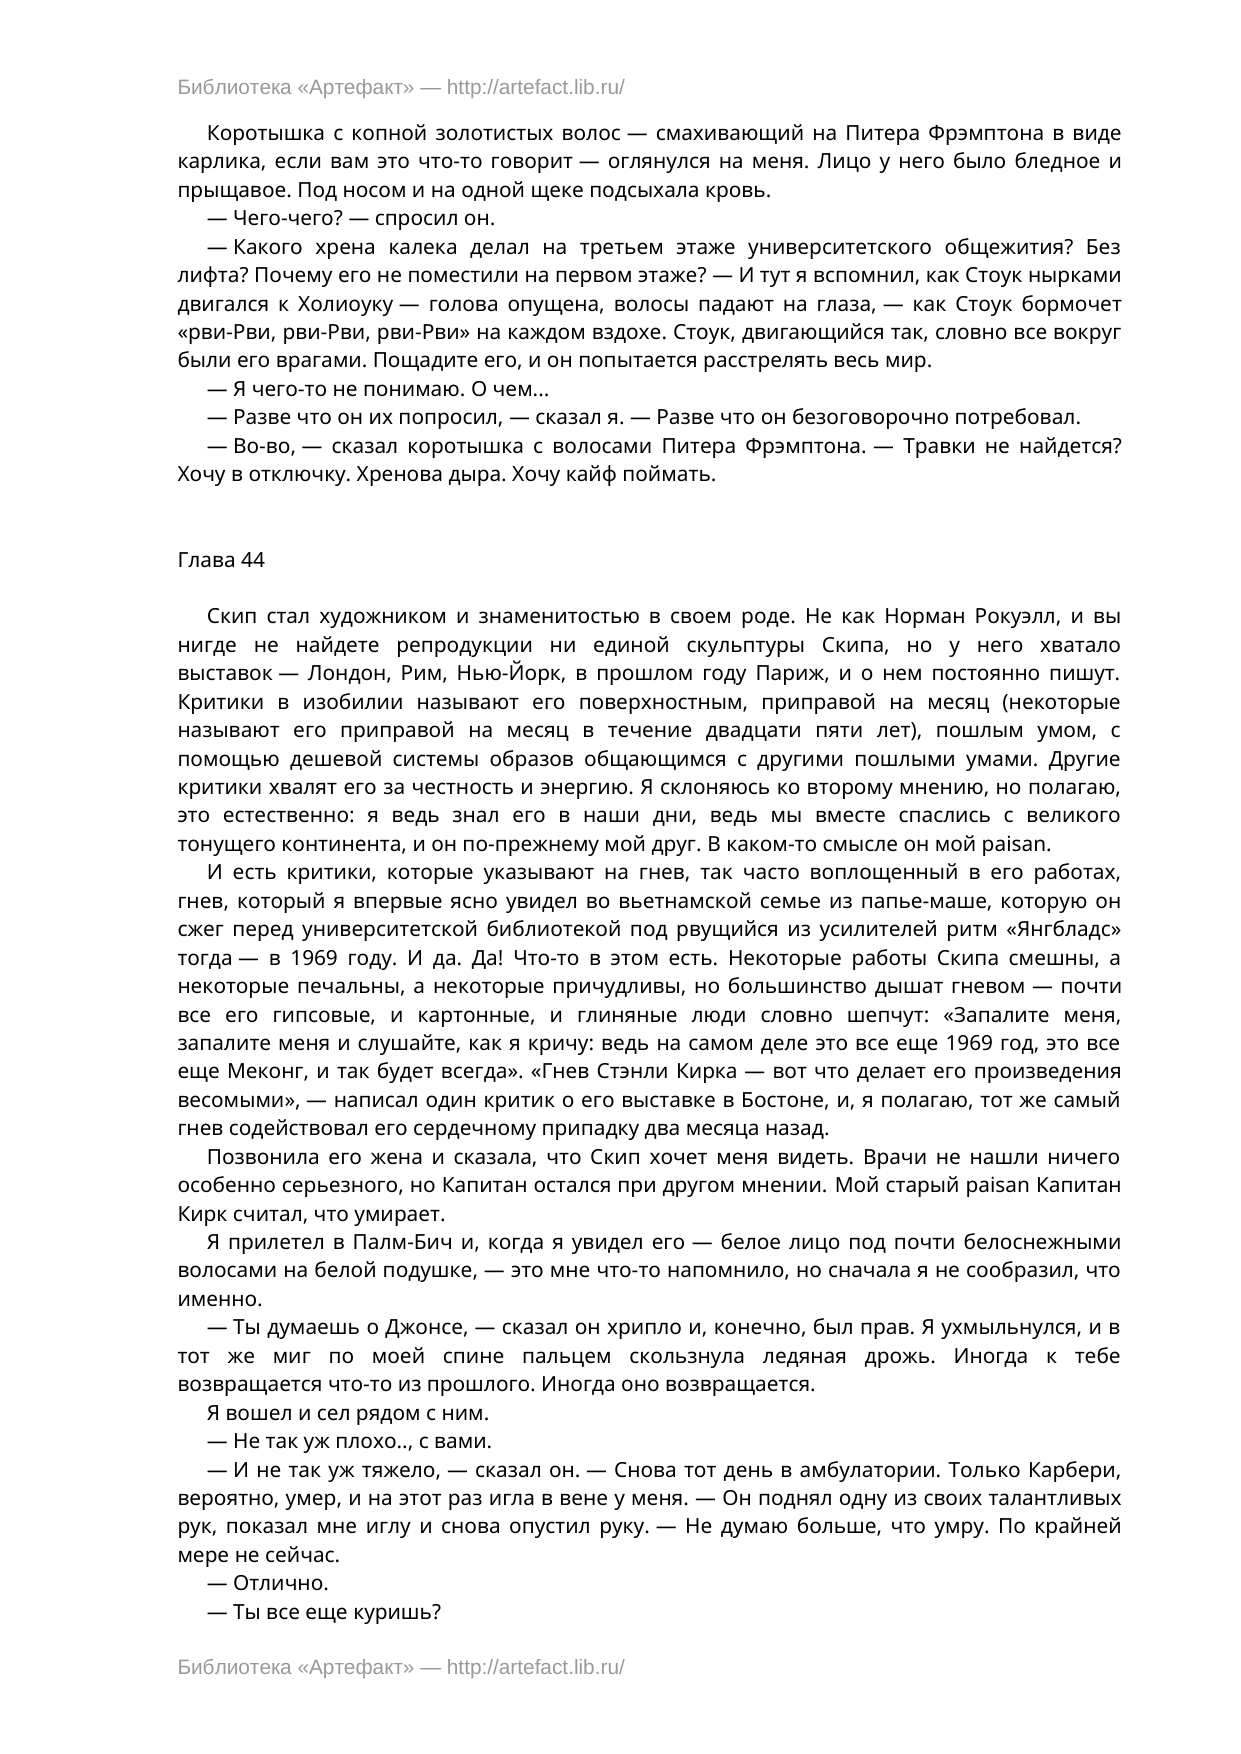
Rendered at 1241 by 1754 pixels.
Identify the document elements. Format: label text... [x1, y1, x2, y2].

text Позвонила его жена и сказала, что Скип хочет меня видеть. Врачи не нашли ничего особенно серьезного, но Капитан остался при другом мнении. Мой старый paisan Капитан Кирк считал, что умирает. [177, 1142, 1122, 1227]
text — Ты думаешь о Джонсе, — сказал он хрипло и, конечно, был прав. Я ухмыльнулся, и в тот же миг по моей спине пальцем скользнула ледяная дрожь. Иногда к тебе возвращается что-то из прошлого. Иногда оно возвращается. [177, 1312, 1122, 1398]
text Я вошел и сел рядом с ним. [177, 1398, 1122, 1426]
text Я прилетел в Палм-Бич и, когда я увидел его — белое лицо под почти белоснежными волосами на белой подушке, — это мне что-то напомнило, но сначала я не сообразил, что именно. [177, 1227, 1122, 1312]
text — Какого хрена калека делал на третьем этаже университетского общежития? Без лифта? Почему его не поместили на первом этаже? — И тут я вспомнил, как Стоук нырками двигался к Холиоуку — голова опущена, волосы падают на глаза, — как Стоук бормочет «рви-Рви, рви-Рви, рви-Рви» на каждом вздохе. Стоук, двигающийся так, словно все вокруг были его врагами. Пощадите его, и он попытается расстрелять весь мир. [177, 232, 1122, 374]
text — Чего-чего? — спросил он. [177, 203, 1122, 232]
text Коротышка с копной золотистых волос — смахивающий на Питера Фрэмптона в виде карлика, если вам это что-то говорит — оглянулся на меня. Лицо у него было бледное и прыщавое. Под носом и на одной щеке подсыхала кровь. [177, 118, 1122, 203]
text — Разве что он их попросил, — сказал я. — Разве что он безоговорочно потребовал. [177, 402, 1122, 431]
text — И не так уж тяжело, — сказал он. — Снова тот день в амбулатории. Только Карбери, вероятно, умер, и на этот раз игла в вене у меня. — Он поднял одну из своих талантливых рук, показал мне иглу и снова опустил руку. — Не думаю больше, что умру. По крайней мере не сейчас. [177, 1455, 1122, 1568]
text И есть критики, которые указывают на гнев, так часто воплощенный в его работах, гнев, который я впервые ясно увидел во вьетнамской семье из папье-маше, которую он сжег перед университетской библиотекой под рвущийся из усилителей ритм «Янгбладс» тогда — в 1969 году. И да. Да! Что-то в этом есть. Некоторые работы Скипа смешны, а некоторые печальны, а некоторые причудливы, но большинство дышат гневом — почти все его гипсовые, и картонные, и глиняные люди словно шепчут: «Запалите меня, запалите меня и слушайте, как я кричу: ведь на самом деле это все еще 1969 год, это все еще Меконг, и так будет всегда». «Гнев Стэнли Кирка — вот что делает его произведения весомыми», — написал один критик о его выставке в Бостоне, и, я полагаю, тот же самый гнев содействовал его сердечному припадку два месяца назад. [177, 857, 1122, 1142]
text Глава 44 [177, 545, 1122, 573]
text — Во-во, — сказал коротышка с волосами Питера Фрэмптона. — Травки не найдется? Хочу в отключку. Хренова дыра. Хочу кайф поймать. [177, 431, 1122, 488]
text — Я чего-то не понимаю. О чем... [177, 374, 1122, 402]
text Скип стал художником и знаменитостью в своем роде. Не как Норман Рокуэлл, и вы нигде не найдете репродукции ни единой скульптуры Скипа, но у него хватало выставок — Лондон, Рим, Нью-Йорк, в прошлом году Париж, и о нем постоянно пишут. Критики в изобилии называют его поверхностным, приправой на месяц (некоторые называют его приправой на месяц в течение двадцати пяти лет), пошлым умом, с помощью дешевой системы образов общающимся с другими пошлыми умами. Другие критики хвалят его за честность и энергию. Я склоняюсь ко второму мнению, но полагаю, это естественно: я ведь знал его в наши дни, ведь мы вместе спаслись с великого тонущего континента, и он по-прежнему мой друг. В каком-то смысле он мой paisan. [177, 602, 1122, 857]
text — Отлично. [177, 1568, 1122, 1597]
text — Ты все еще куришь? [177, 1597, 1122, 1625]
text — Не так уж плохо.., с вами. [177, 1426, 1122, 1455]
